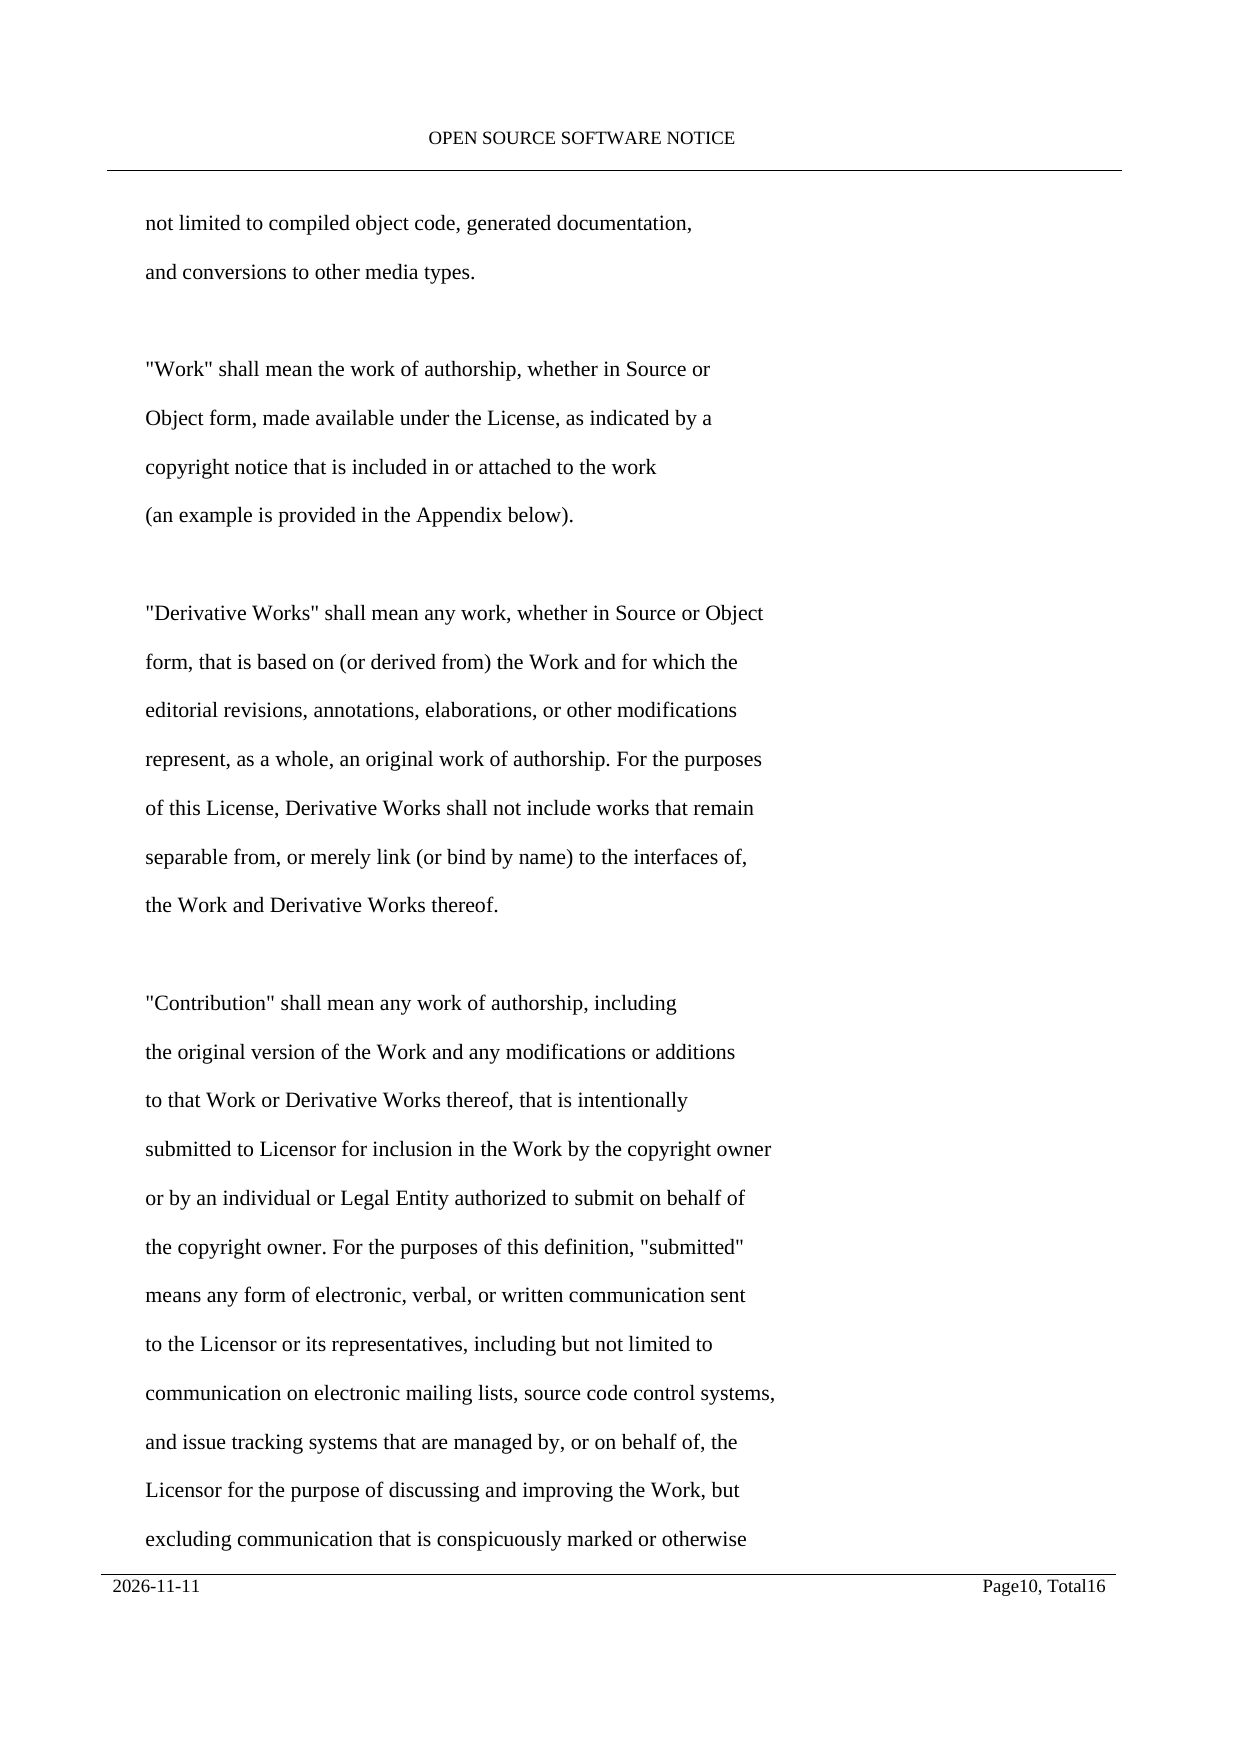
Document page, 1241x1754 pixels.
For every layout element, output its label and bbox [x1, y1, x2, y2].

text [112, 206, 1128, 1555]
